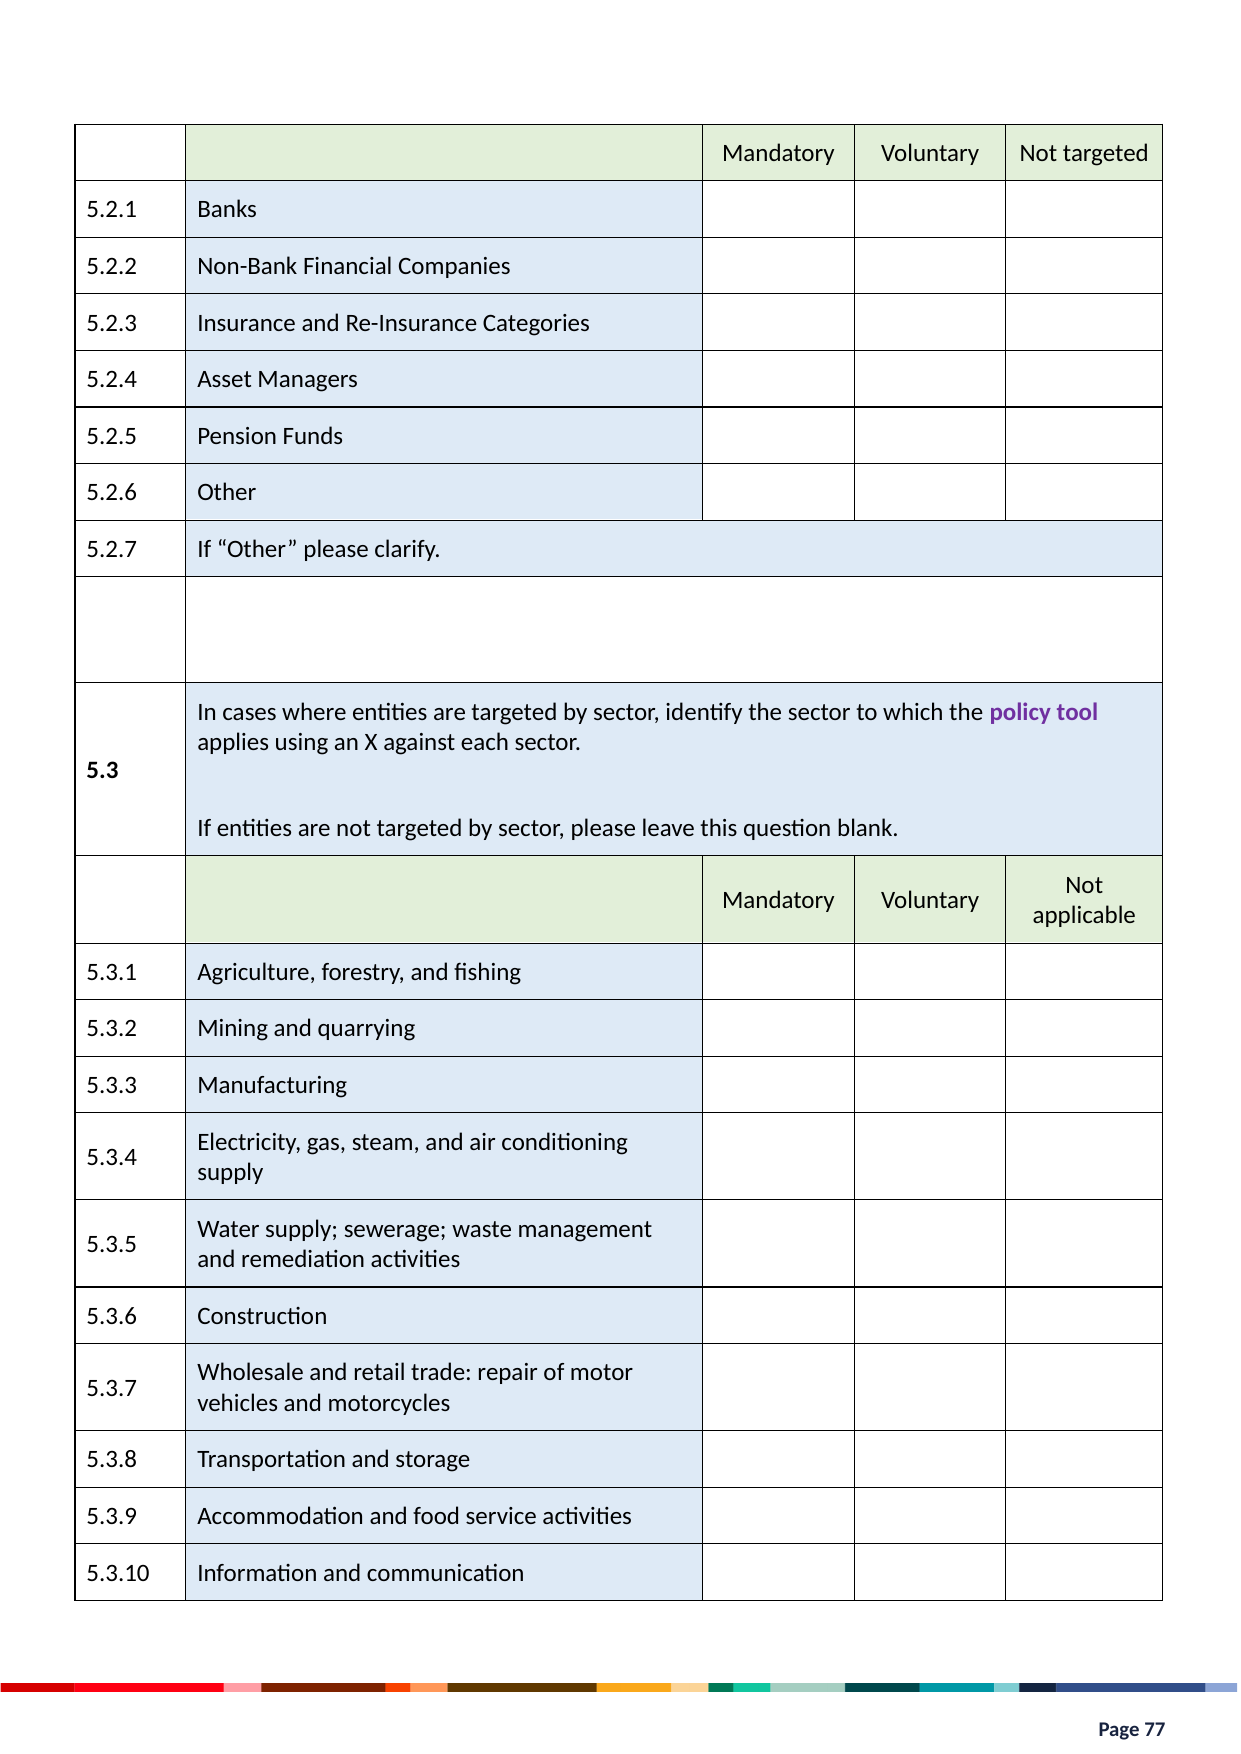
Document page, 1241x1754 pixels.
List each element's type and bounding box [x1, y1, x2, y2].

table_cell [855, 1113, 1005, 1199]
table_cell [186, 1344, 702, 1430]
picture [0, 1683, 1236, 1692]
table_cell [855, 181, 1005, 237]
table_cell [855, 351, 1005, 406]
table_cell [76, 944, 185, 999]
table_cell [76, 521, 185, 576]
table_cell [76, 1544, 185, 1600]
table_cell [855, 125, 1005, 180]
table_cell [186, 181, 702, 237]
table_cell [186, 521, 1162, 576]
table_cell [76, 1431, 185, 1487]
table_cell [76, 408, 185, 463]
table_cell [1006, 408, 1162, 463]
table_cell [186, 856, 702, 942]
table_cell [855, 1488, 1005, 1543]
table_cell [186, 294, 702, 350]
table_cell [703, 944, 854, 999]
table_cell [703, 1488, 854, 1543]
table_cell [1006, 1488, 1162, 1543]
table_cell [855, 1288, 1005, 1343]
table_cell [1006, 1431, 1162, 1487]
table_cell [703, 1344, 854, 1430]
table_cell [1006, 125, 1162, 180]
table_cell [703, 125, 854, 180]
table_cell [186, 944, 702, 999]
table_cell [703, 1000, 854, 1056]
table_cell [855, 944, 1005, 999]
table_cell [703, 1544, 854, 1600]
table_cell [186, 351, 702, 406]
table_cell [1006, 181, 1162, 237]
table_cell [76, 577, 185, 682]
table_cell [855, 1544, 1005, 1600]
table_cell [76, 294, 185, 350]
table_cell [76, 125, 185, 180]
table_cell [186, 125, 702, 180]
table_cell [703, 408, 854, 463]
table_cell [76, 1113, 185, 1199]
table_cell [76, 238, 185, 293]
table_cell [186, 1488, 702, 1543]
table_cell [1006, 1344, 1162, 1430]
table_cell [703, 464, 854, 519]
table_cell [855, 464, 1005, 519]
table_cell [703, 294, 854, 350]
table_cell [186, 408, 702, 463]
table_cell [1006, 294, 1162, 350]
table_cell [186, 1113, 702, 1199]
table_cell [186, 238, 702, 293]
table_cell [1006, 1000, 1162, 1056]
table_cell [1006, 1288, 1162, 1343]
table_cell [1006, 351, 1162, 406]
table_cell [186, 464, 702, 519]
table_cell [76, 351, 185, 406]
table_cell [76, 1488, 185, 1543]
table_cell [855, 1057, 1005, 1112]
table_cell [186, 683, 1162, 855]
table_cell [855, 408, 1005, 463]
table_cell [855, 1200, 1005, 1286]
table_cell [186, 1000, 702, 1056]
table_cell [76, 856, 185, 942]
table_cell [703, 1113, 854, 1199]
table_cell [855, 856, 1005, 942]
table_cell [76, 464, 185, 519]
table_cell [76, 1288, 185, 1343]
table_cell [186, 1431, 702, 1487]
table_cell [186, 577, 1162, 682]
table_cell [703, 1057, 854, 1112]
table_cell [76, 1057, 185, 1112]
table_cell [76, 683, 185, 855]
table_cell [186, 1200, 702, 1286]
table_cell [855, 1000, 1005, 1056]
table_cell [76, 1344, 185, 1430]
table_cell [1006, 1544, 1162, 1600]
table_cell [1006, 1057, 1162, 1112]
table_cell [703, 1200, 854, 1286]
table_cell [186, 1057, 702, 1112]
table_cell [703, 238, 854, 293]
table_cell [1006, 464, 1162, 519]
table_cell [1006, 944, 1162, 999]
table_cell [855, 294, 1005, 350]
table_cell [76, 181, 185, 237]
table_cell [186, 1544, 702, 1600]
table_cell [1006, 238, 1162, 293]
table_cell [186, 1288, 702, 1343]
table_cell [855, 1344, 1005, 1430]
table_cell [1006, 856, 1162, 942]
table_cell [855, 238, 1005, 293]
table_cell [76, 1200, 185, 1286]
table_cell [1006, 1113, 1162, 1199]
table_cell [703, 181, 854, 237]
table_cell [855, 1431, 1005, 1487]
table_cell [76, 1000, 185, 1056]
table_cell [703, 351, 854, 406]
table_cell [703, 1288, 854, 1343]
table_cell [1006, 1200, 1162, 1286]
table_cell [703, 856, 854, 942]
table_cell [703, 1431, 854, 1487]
